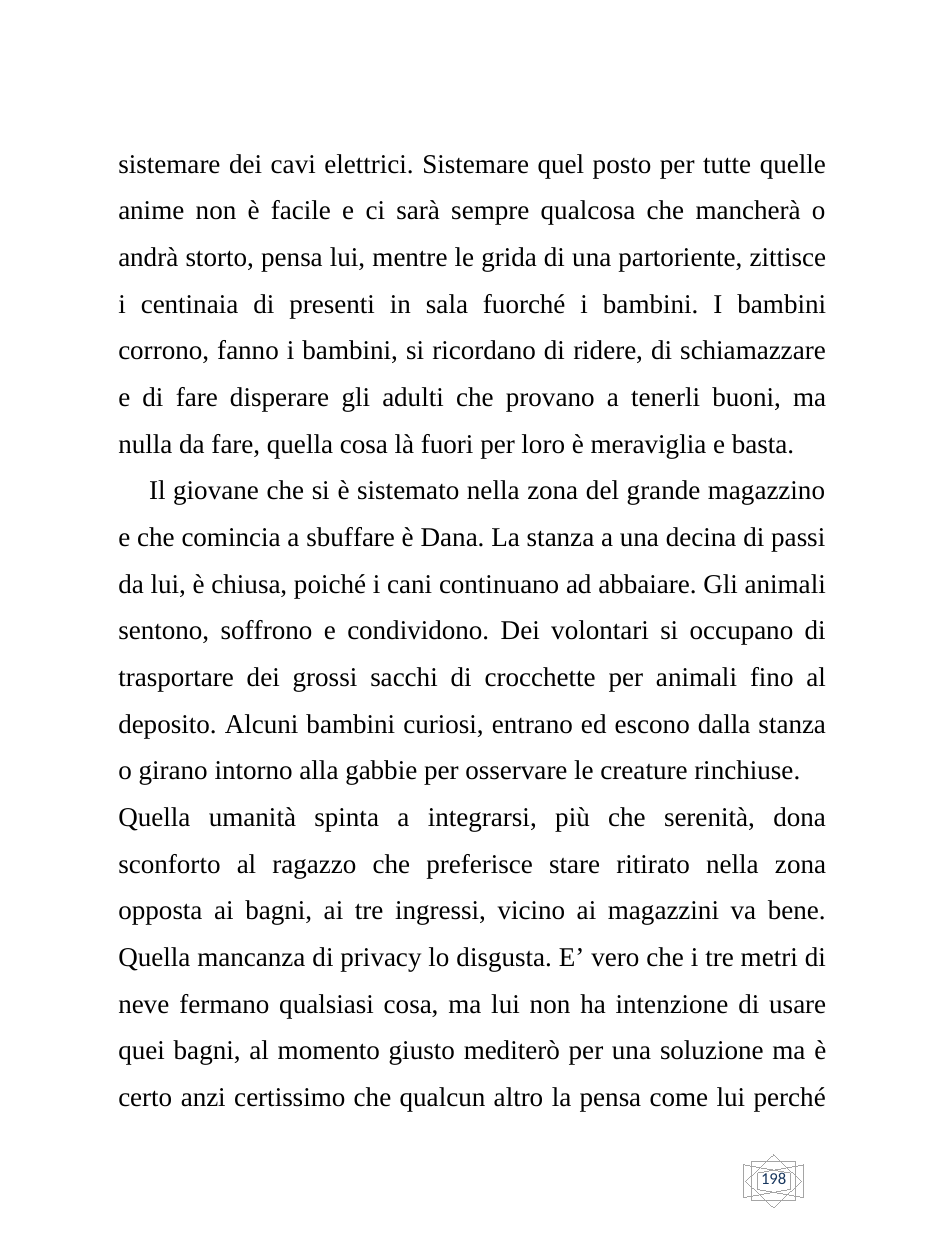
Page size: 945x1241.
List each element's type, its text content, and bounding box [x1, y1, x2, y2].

text Il giovane che si è sistemato nella zona del grande magazzino e che comincia a sbuffare è Dana. La stanza a una decina di passi da lui, è chiusa, poiché i cani continuano ad abbaiare. Gli animali sentono, soffrono e condividono. Dei volontari si occupano di trasportare dei grossi sacchi di crocchette per animali fino al deposito. Alcuni bambini curiosi, entrano ed escono dalla stanza o girano intorno alla gabbie per osservare le creature rinchiuse. [118, 474, 827, 786]
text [118, 801, 827, 1112]
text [118, 148, 827, 459]
